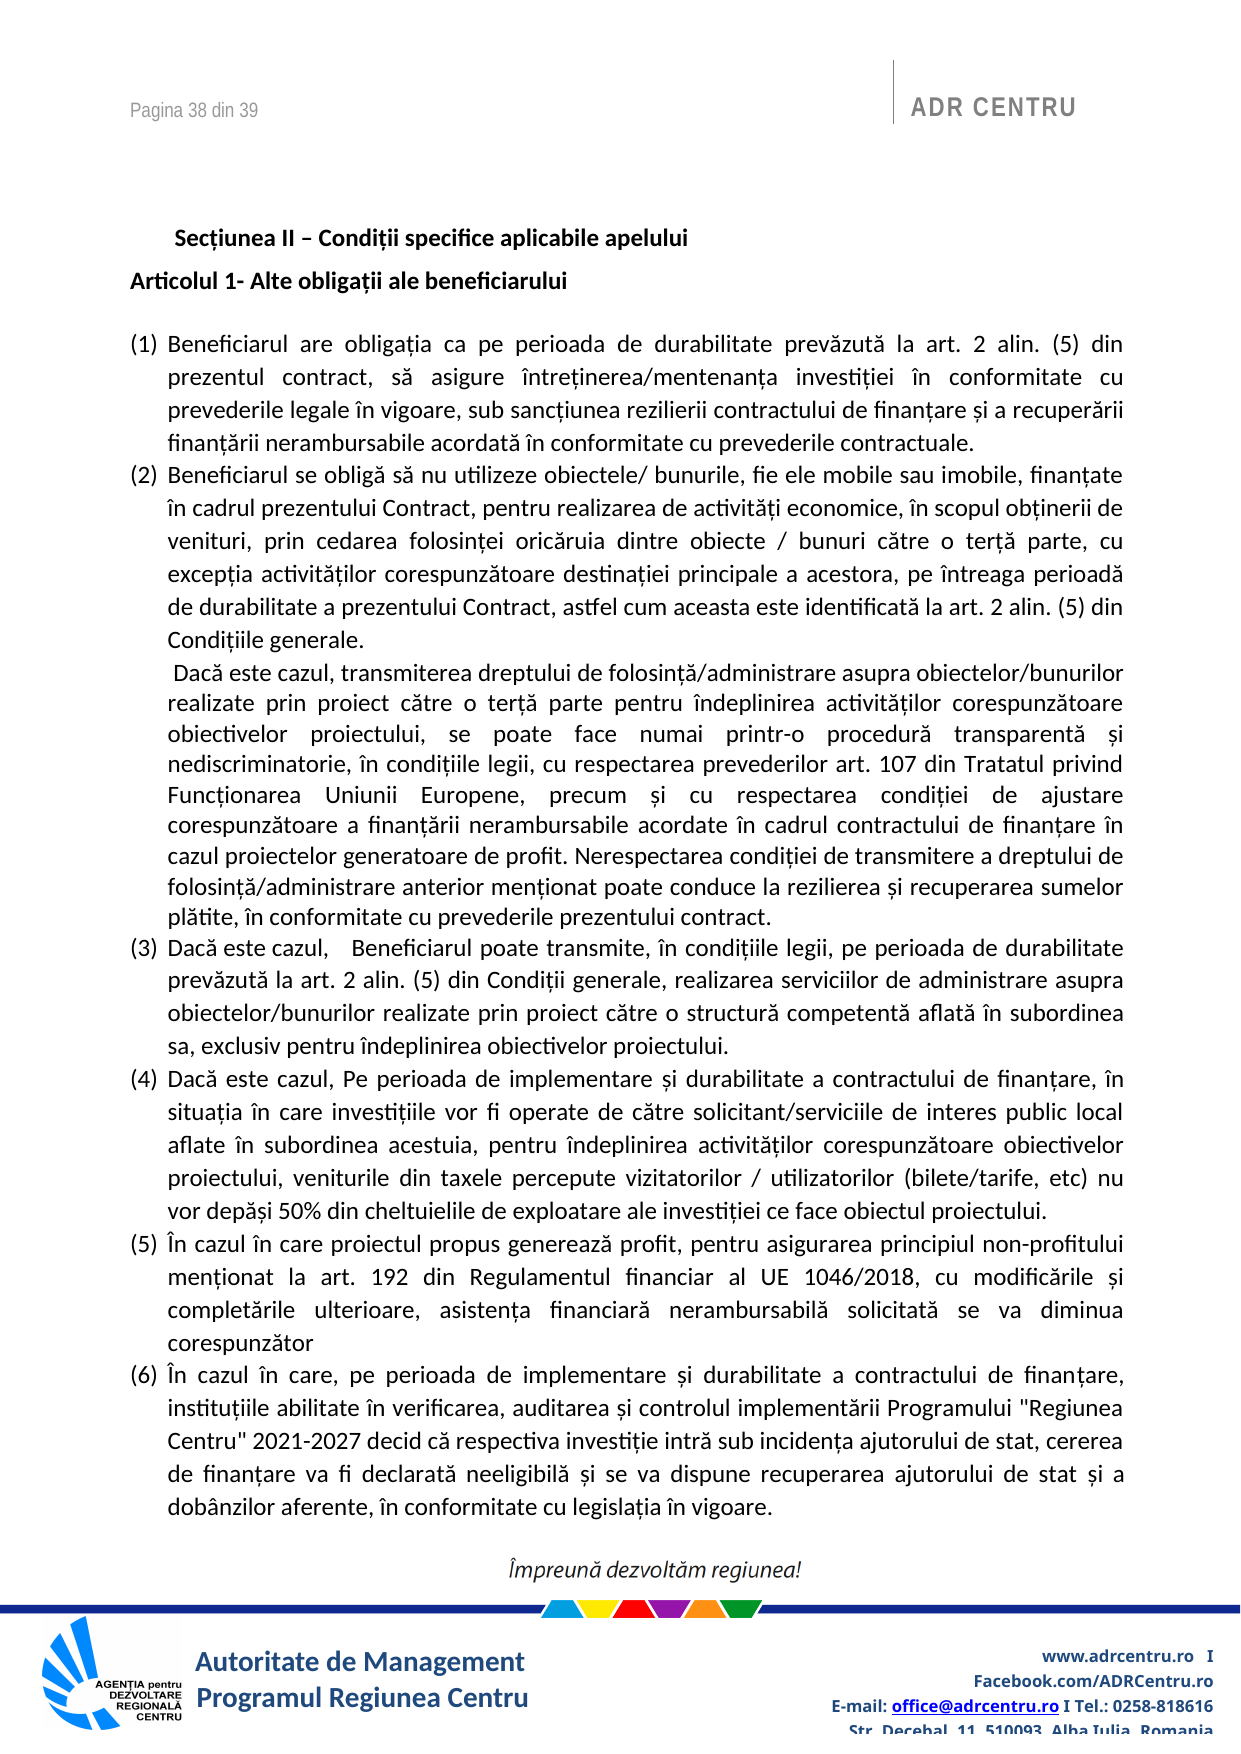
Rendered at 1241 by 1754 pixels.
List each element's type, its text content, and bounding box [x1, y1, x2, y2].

list Dacă este cazul, Pe perioada de implementare şi durabilitate a contractului de finanţare, în situaţia în care investițiile vor fi operate de către solicitant/serviciile de interes public local aflate în subordinea acestuia, pentru îndeplinirea activităților corespunzătoare obiectivelor proiectului, veniturile din taxele percepute vizitatorilor / utilizatorilor (bilete/tarife, etc) nu vor depăși 50% din cheltuielile de exploatare ale investiției ce face obiectul proiectului. [130, 1063, 1125, 1226]
text Secțiunea II – Condiții specifice aplicabile apelului [174, 222, 1125, 252]
picture [0, 1600, 550, 1730]
list Beneficiarul are obligația ca pe perioada de durabilitate prevăzută la art. 2 alin. (5) din prezentul contract, să asigure întreținerea/mentenanța investiției în conformitate cu prevederile legale în vigoare, sub sancțiunea rezilierii contractului de finanțare și a recuperării finanțării nerambursabile acordată în conformitate cu prevederile contractuale. [130, 328, 1125, 457]
list Dacă este cazul, Beneficiarul poate transmite, în condițiile legii, pe perioada de durabilitate prevăzută la art. 2 alin. (5) din Condiții generale, realizarea serviciilor de administrare asupra obiectelor/bunurilor realizate prin proiect către o structură competentă aflată în subordinea sa, exclusiv pentru îndeplinirea obiectivelor proiectului. [130, 932, 1125, 1061]
text Articolul 1- Alte obligații ale beneficiarului [130, 265, 1125, 295]
list Beneficiarul se obligă să nu utilizeze obiectele/ bunurile, fie ele mobile sau imobile, finanțate în cadrul prezentului Contract, pentru realizarea de activități economice, în scopul obținerii de venituri, prin cedarea folosinței oricăruia dintre obiecte / bunuri către o terță parte, cu excepția activităților corespunzătoare destinației principale a acestora, pe întreaga perioadă de durabilitate a prezentului Contract, astfel cum aceasta este identificată la art. 2 alin. (5) din Condițiile generale. [130, 459, 1125, 655]
list În cazul în care proiectul propus generează profit, pentru asigurarea principiul non-profitului menționat la art. 192 din Regulamentul financiar al UE 1046/2018, cu modificările și completările ulterioare, asistența financiară nerambursabilă solicitată se va diminua corespunzător [130, 1228, 1125, 1357]
picture [495, 1556, 814, 1583]
list În cazul în care, pe perioada de implementare și durabilitate a contractului de finanţare, instituțiile abilitate în verificarea, auditarea și controlul implementării Programului "Regiunea Centru" 2021-2027 decid că respectiva investiție intră sub incidența ajutorului de stat, cererea de finanțare va fi declarată neeligibilă şi se va dispune recuperarea ajutorului de stat şi a dobânzilor aferente, în conformitate cu legislația în vigoare. [130, 1360, 1125, 1522]
text Dacă este cazul, transmiterea dreptului de folosință/administrare asupra obiectelor/bunurilor realizate prin proiect către o terță parte pentru îndeplinirea activităților corespunzătoare obiectivelor proiectului, se poate face numai printr-o procedură transparentă și nediscriminatorie, în condițiile legii, cu respectarea prevederilor art. 107 din Tratatul privind Funcționarea Uniunii Europene, precum și cu respectarea condiției de ajustare corespunzătoare a finanțării nerambursabile acordate în cadrul contractului de finanțare în cazul proiectelor generatoare de profit. Nerespectarea condiției de transmitere a dreptului de folosință/administrare anterior menționat poate conduce la rezilierea și recuperarea sumelor plătite, în conformitate cu prevederile prezentului contract. [167, 657, 1125, 932]
picture [574, 1600, 1241, 1618]
